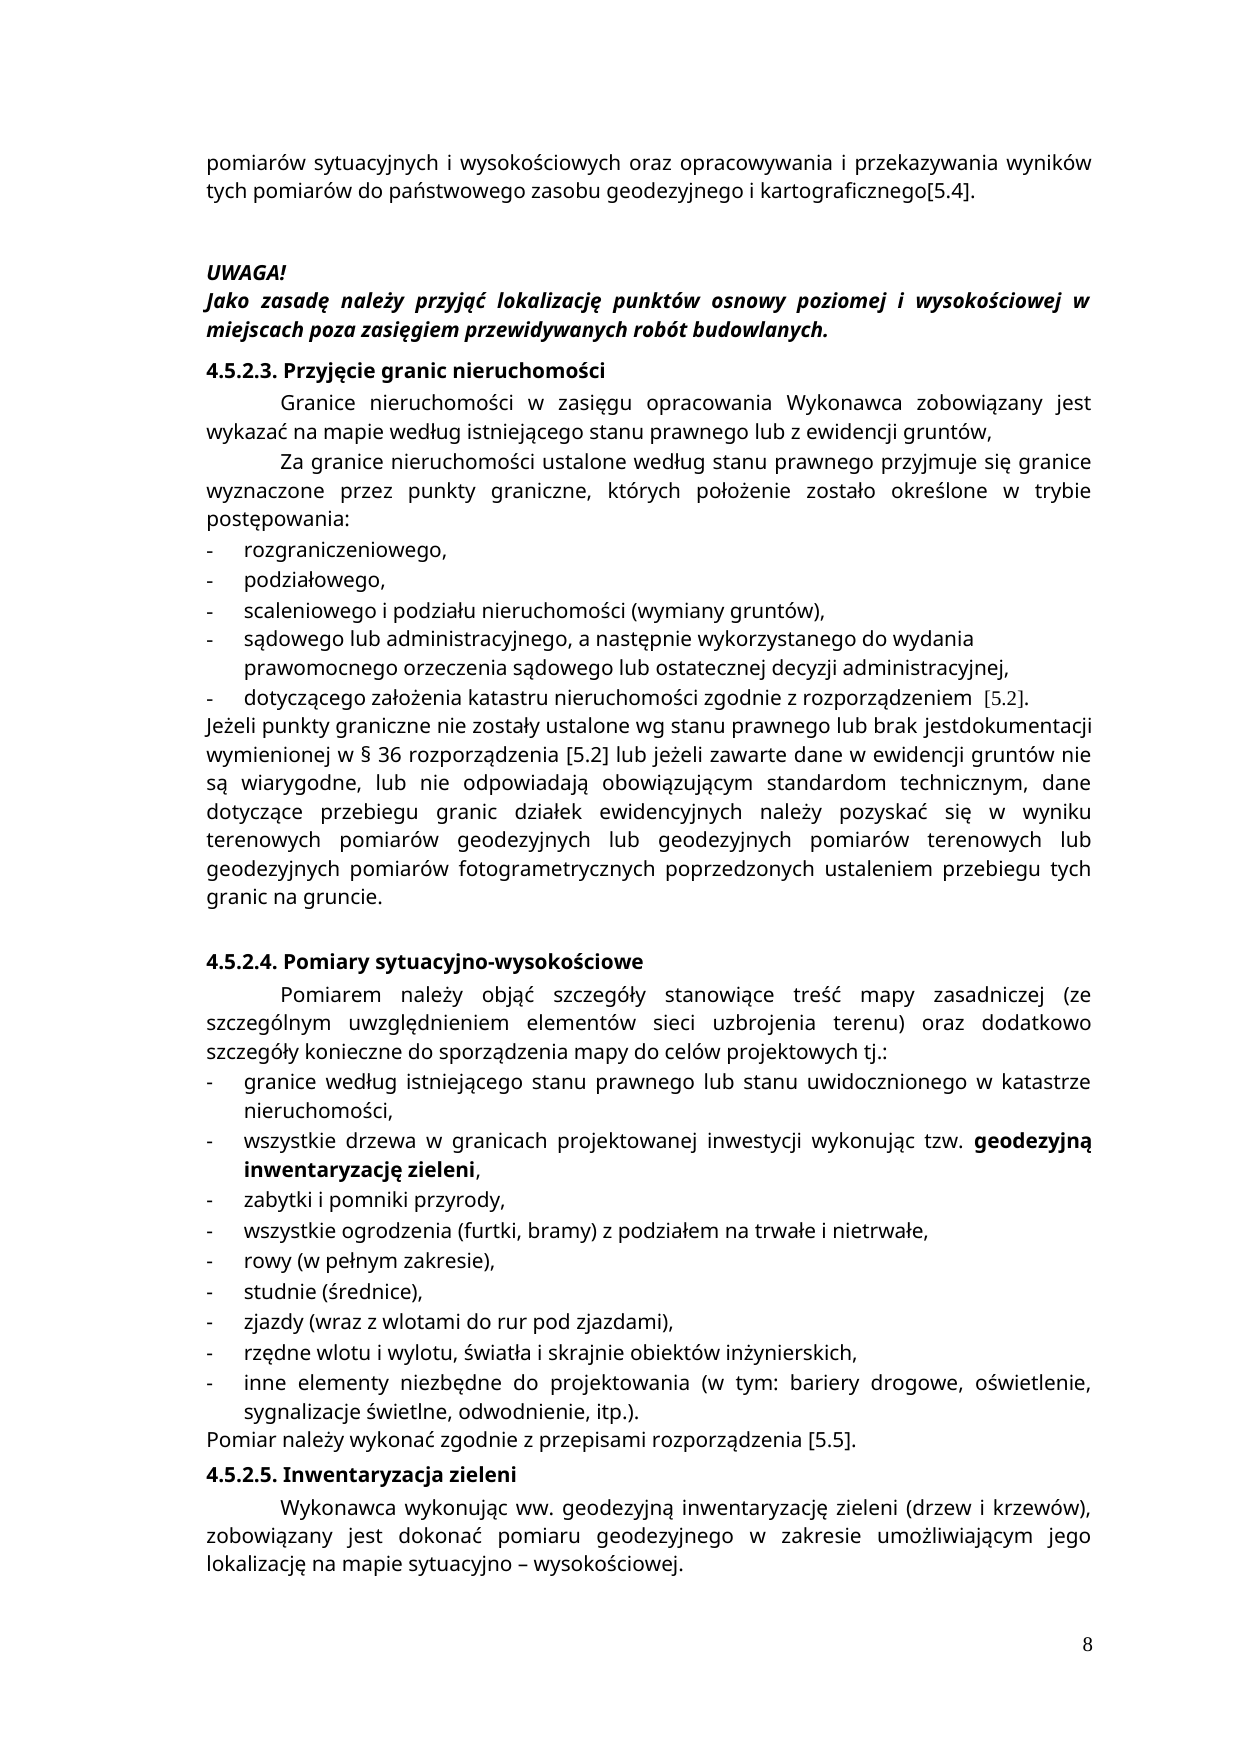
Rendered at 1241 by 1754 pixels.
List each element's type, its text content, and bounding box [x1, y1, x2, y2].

subtitle 4.5.2.3. Przyjęcie granic nieruchomości [206, 356, 1092, 384]
list wszystkie drzewa w granicach projektowanej inwestycji wykonując tzw. geodezyjną inwentaryzację zieleni, [206, 1126, 1092, 1183]
list podziałowego, [206, 565, 1092, 594]
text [206, 148, 1092, 204]
text UWAGA! [206, 258, 1092, 286]
list studnie (średnice), [206, 1277, 1092, 1305]
list rowy (w pełnym zakresie), [206, 1246, 1092, 1275]
list scaleniowego i podziału nieruchomości (wymiany gruntów), [206, 596, 1092, 624]
list sądowego lub administracyjnego, a następnie wykorzystanego do wydania prawomocnego orzeczenia sądowego lub ostatecznej decyzji administracyjnej, [206, 624, 1092, 681]
list zabytki i pomniki przyrody, [206, 1185, 1092, 1214]
text Pomiar należy wykonać zgodnie z przepisami rozporządzenia [5.5]. [206, 1425, 1092, 1454]
text Pomiarem należy objąć szczegóły stanowiące treść mapy zasadniczej (ze szczególnym uwzględnieniem elementów sieci uzbrojenia terenu) oraz dodatkowo szczegóły konieczne do sporządzenia mapy do celów projektowych tj.: [206, 980, 1092, 1065]
list rozgraniczeniowego, [206, 535, 1092, 563]
list zjazdy (wraz z wlotami do rur pod zjazdami), [206, 1307, 1092, 1336]
list rzędne wlotu i wylotu, światła i skrajnie obiektów inżynierskich, [206, 1338, 1092, 1366]
subtitle 4.5.2.5. Inwentaryzacja zieleni [206, 1460, 1092, 1488]
list wszystkie ogrodzenia (furtki, bramy) z podziałem na trwałe i nietrwałe, [206, 1216, 1092, 1244]
text Za granice nieruchomości ustalone według stanu prawnego przyjmuje się granice wyznaczone przez punkty graniczne, których położenie zostało określone w trybie postępowania: [206, 447, 1092, 533]
list inne elementy niezbędne do projektowania (w tym: bariery drogowe, oświetlenie, sygnalizacje świetlne, odwodnienie, itp.). [206, 1368, 1092, 1425]
subtitle 4.5.2.4. Pomiary sytuacyjno-wysokościowe [206, 947, 1092, 976]
text Granice nieruchomości w zasięgu opracowania Wykonawca zobowiązany jest wykazać na mapie według istniejącego stanu prawnego lub z ewidencji gruntów, [206, 388, 1092, 445]
list granice według istniejącego stanu prawnego lub stanu uwidocznionego w katastrze nieruchomości, [206, 1067, 1092, 1124]
text Jako zasadę należy przyjąć lokalizację punktów osnowy poziomej i wysokościowej w miejscach poza zasięgiem przewidywanych robót budowlanych. [206, 286, 1092, 343]
list dotyczącego założenia katastru nieruchomości zgodnie z rozporządzeniem [5.2]. [206, 683, 1092, 712]
text Wykonawca wykonując ww. geodezyjną inwentaryzację zieleni (drzew i krzewów), zobowiązany jest dokonać pomiaru geodezyjnego w zakresie umożliwiającym jego lokalizację na mapie sytuacyjno – wysokościowej. [206, 1493, 1092, 1578]
text Jeżeli punkty graniczne nie zostały ustalone wg stanu prawnego lub brak jestdokumentacji wymienionej w § 36 rozporządzenia [5.2] lub jeżeli zawarte dane w ewidencji gruntów nie są wiarygodne, lub nie odpowiadają obowiązującym standardom technicznym, dane dotyczące przebiegu granic działek ewidencyjnych należy pozyskać się w wyniku terenowych pomiarów geodezyjnych lub geodezyjnych pomiarów terenowych lub geodezyjnych pomiarów fotogrametrycznych poprzedzonych ustaleniem przebiegu tych granic na gruncie. [206, 712, 1092, 911]
